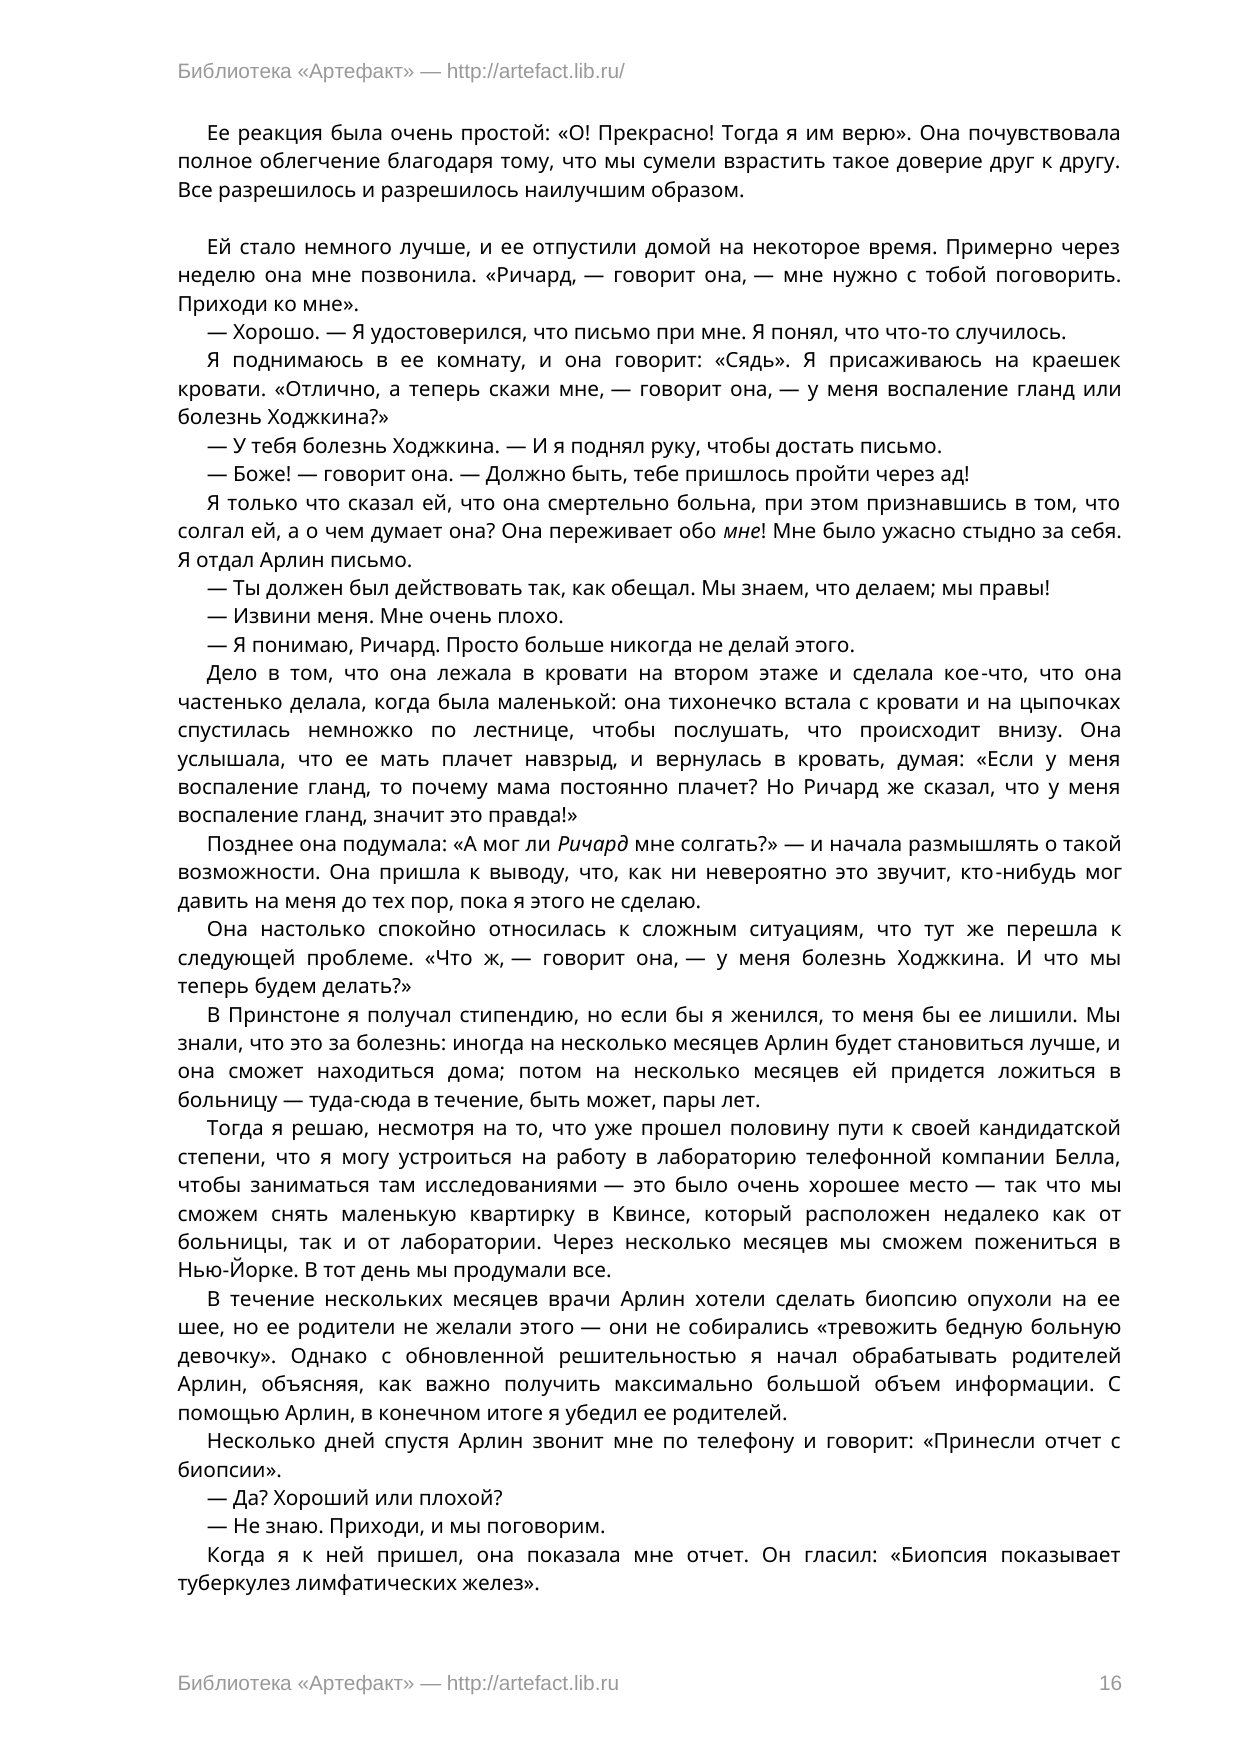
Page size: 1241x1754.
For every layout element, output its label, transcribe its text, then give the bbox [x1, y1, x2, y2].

text — Извини меня. Мне очень плохо. [177, 602, 1122, 630]
text Тогда я решаю, несмотря на то, что уже прошел половину пути к своей кандидатской степени, что я могу устроиться на работу в лабораторию телефонной компании Белла, чтобы заниматься там исследованиями — это было очень хорошее место — так что мы сможем снять маленькую квартирку в Квинсе, который расположен недалеко как от больницы, так и от лаборатории. Через несколько месяцев мы сможем пожениться в Нью-Йорке. В тот день мы продумали все. [177, 1113, 1122, 1284]
text В течение нескольких месяцев врачи Арлин хотели сделать биопсию опухоли на ее шее, но ее родители не желали этого — они не собирались «тревожить бедную больную девочку». Однако с обновленной решительностью я начал обрабатывать родителей Арлин, объясняя, как важно получить максимально большой объем информации. С помощью Арлин, в конечном итоге я убедил ее родителей. [177, 1284, 1122, 1426]
text — Хорошо. — Я удостоверился, что письмо при мне. Я понял, что что-то случилось. [177, 317, 1122, 346]
text Ее реакция была очень простой: «О! Прекрасно! Тогда я им верю». Она почувствовала полное облегчение благодаря тому, что мы сумели взрастить такое доверие друг к другу. Все разрешилось и разрешилось наилучшим образом. [177, 118, 1122, 203]
text Она настолько спокойно относилась к сложным ситуациям, что тут же перешла к следующей проблеме. «Что ж, — говорит она, — у меня болезнь Ходжкина. И что мы теперь будем делать?» [177, 914, 1122, 1000]
text Дело в том, что она лежала в кровати на втором этаже и сделала кое-что, что она частенько делала, когда была маленькой: она тихонечко встала с кровати и на цыпочках спустилась немножко по лестнице, чтобы послушать, что происходит внизу. Она услышала, что ее мать плачет навзрыд, и вернулась в кровать, думая: «Если у меня воспаление гланд, то почему мама постоянно плачет? Но Ричард же сказал, что у меня воспаление гланд, значит это правда!» [177, 658, 1122, 829]
text Я только что сказал ей, что она смертельно больна, при этом признавшись в том, что солгал ей, а о чем думает она? Она переживает обо мне! Мне было ужасно стыдно за себя. Я отдал Арлин письмо. [177, 488, 1122, 573]
text — Боже! — говорит она. — Должно быть, тебе пришлось пройти через ад! [177, 459, 1122, 488]
text Когда я к ней пришел, она показала мне отчет. Он гласил: «Биопсия показывает туберкулез лимфатических желез». [177, 1540, 1122, 1597]
text — Да? Хороший или плохой? [177, 1483, 1122, 1512]
text В Принстоне я получал стипендию, но если бы я женился, то меня бы ее лишили. Мы знали, что это за болезнь: иногда на несколько месяцев Арлин будет становиться лучше, и она сможет находиться дома; потом на несколько месяцев ей придется ложиться в больницу — туда-сюда в течение, быть может, пары лет. [177, 1000, 1122, 1113]
text Я поднимаюсь в ее комнату, и она говорит: «Сядь». Я присаживаюсь на краешек кровати. «Отлично, а теперь скажи мне, — говорит она, — у меня воспаление гланд или болезнь Ходжкина?» [177, 346, 1122, 431]
text Позднее она подумала: «А мог ли Ричард мне солгать?» — и начала размышлять о такой возможности. Она пришла к выводу, что, как ни невероятно это звучит, кто-нибудь мог давить на меня до тех пор, пока я этого не сделаю. [177, 829, 1122, 914]
text Ей стало немного лучше, и ее отпустили домой на некоторое время. Примерно через неделю она мне позвонила. «Ричард, — говорит она, — мне нужно с тобой поговорить. Приходи ко мне». [177, 232, 1122, 317]
text Несколько дней спустя Арлин звонит мне по телефону и говорит: «Принесли отчет с биопсии». [177, 1426, 1122, 1483]
text — Ты должен был действовать так, как обещал. Мы знаем, что делаем; мы правы! [177, 573, 1122, 602]
text — Я понимаю, Ричард. Просто больше никогда не делай этого. [177, 630, 1122, 658]
text — Не знаю. Приходи, и мы поговорим. [177, 1512, 1122, 1540]
text — У тебя болезнь Ходжкина. — И я поднял руку, чтобы достать письмо. [177, 431, 1122, 459]
